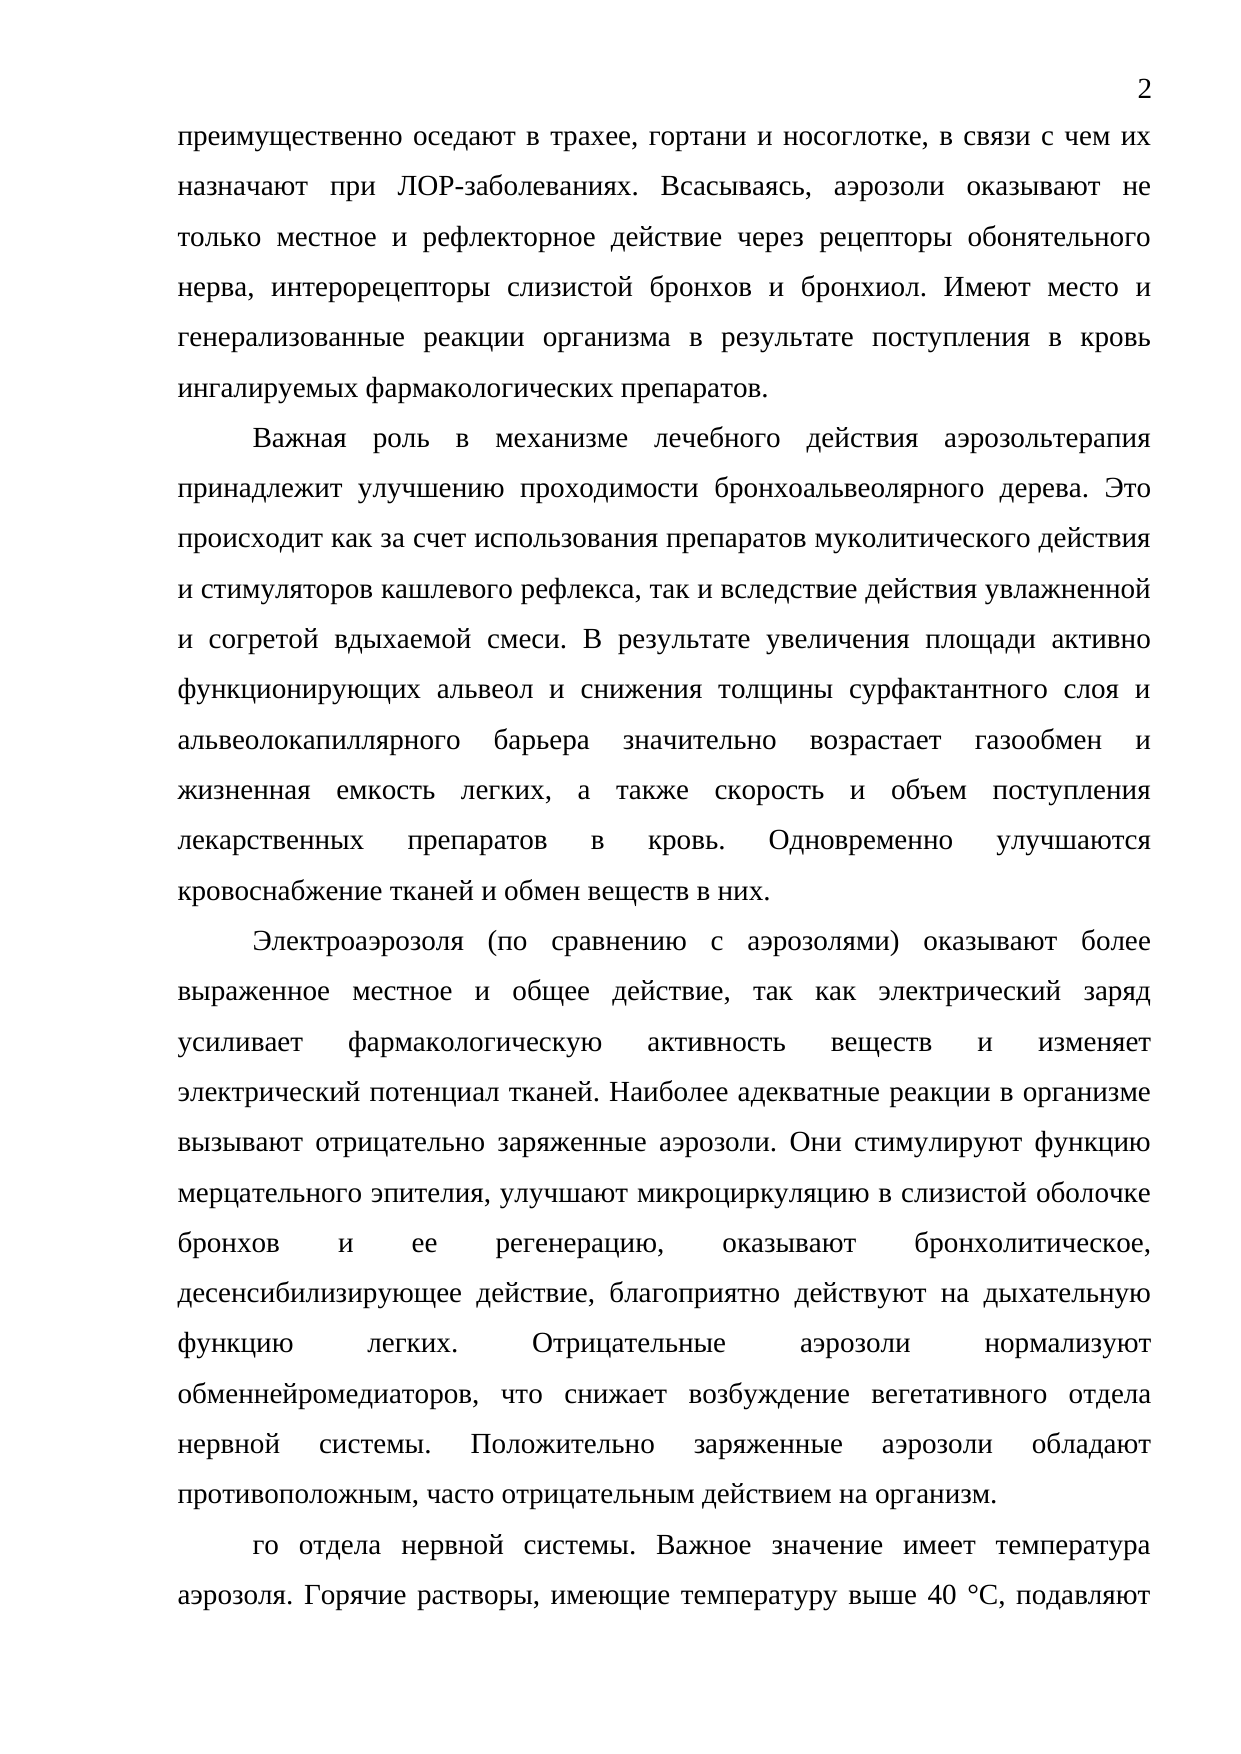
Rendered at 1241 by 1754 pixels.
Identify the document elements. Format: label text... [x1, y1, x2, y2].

text Важная роль в механизме лечебного действия аэрозольтерапия принадлежит улучшению проходимости бронхоальвеолярного дерева. Это происходит как за счет использования препаратов муколитического действия и стимуляторов кашлевого рефлекса, так и вследствие действия увлажненной и согретой вдыхаемой смеси. В результате увеличения площади активно функционирующих альвеол и снижения толщины сурфактантного слоя и альвеолокапиллярного барьера значительно возрастает газообмен и жизненная емкость легких, а также скорость и объем поступления лекарственных препаратов в кровь. Одновременно улучшаются кровоснабжение тканей и обмен веществ в них. [177, 420, 1152, 906]
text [177, 118, 1152, 403]
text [177, 1527, 1152, 1611]
text Электроаэрозоля (по сравнению с аэрозолями) оказывают более выраженное местное и общее действие, так как электрический заряд усиливает фармакологическую активность веществ и изменяет электрический потенциал тканей. Наиболее адекватные реакции в организме вызывают отрицательно заряженные аэрозоли. Они стимулируют функцию мерцательного эпителия, улучшают микроциркуляцию в слизистой оболочке бронхов и ее регенерацию, оказывают бронхолитическое, десенсибилизирующее действие, благоприятно действуют на дыхательную функцию легких. Отрицательные аэрозоли нормализуют обменнейромедиаторов, что снижает возбуждение вегетативного отдела нервной системы. Положительно заряженные аэрозоли обладают противоположным, часто отрицательным действием на организм. [177, 923, 1152, 1510]
